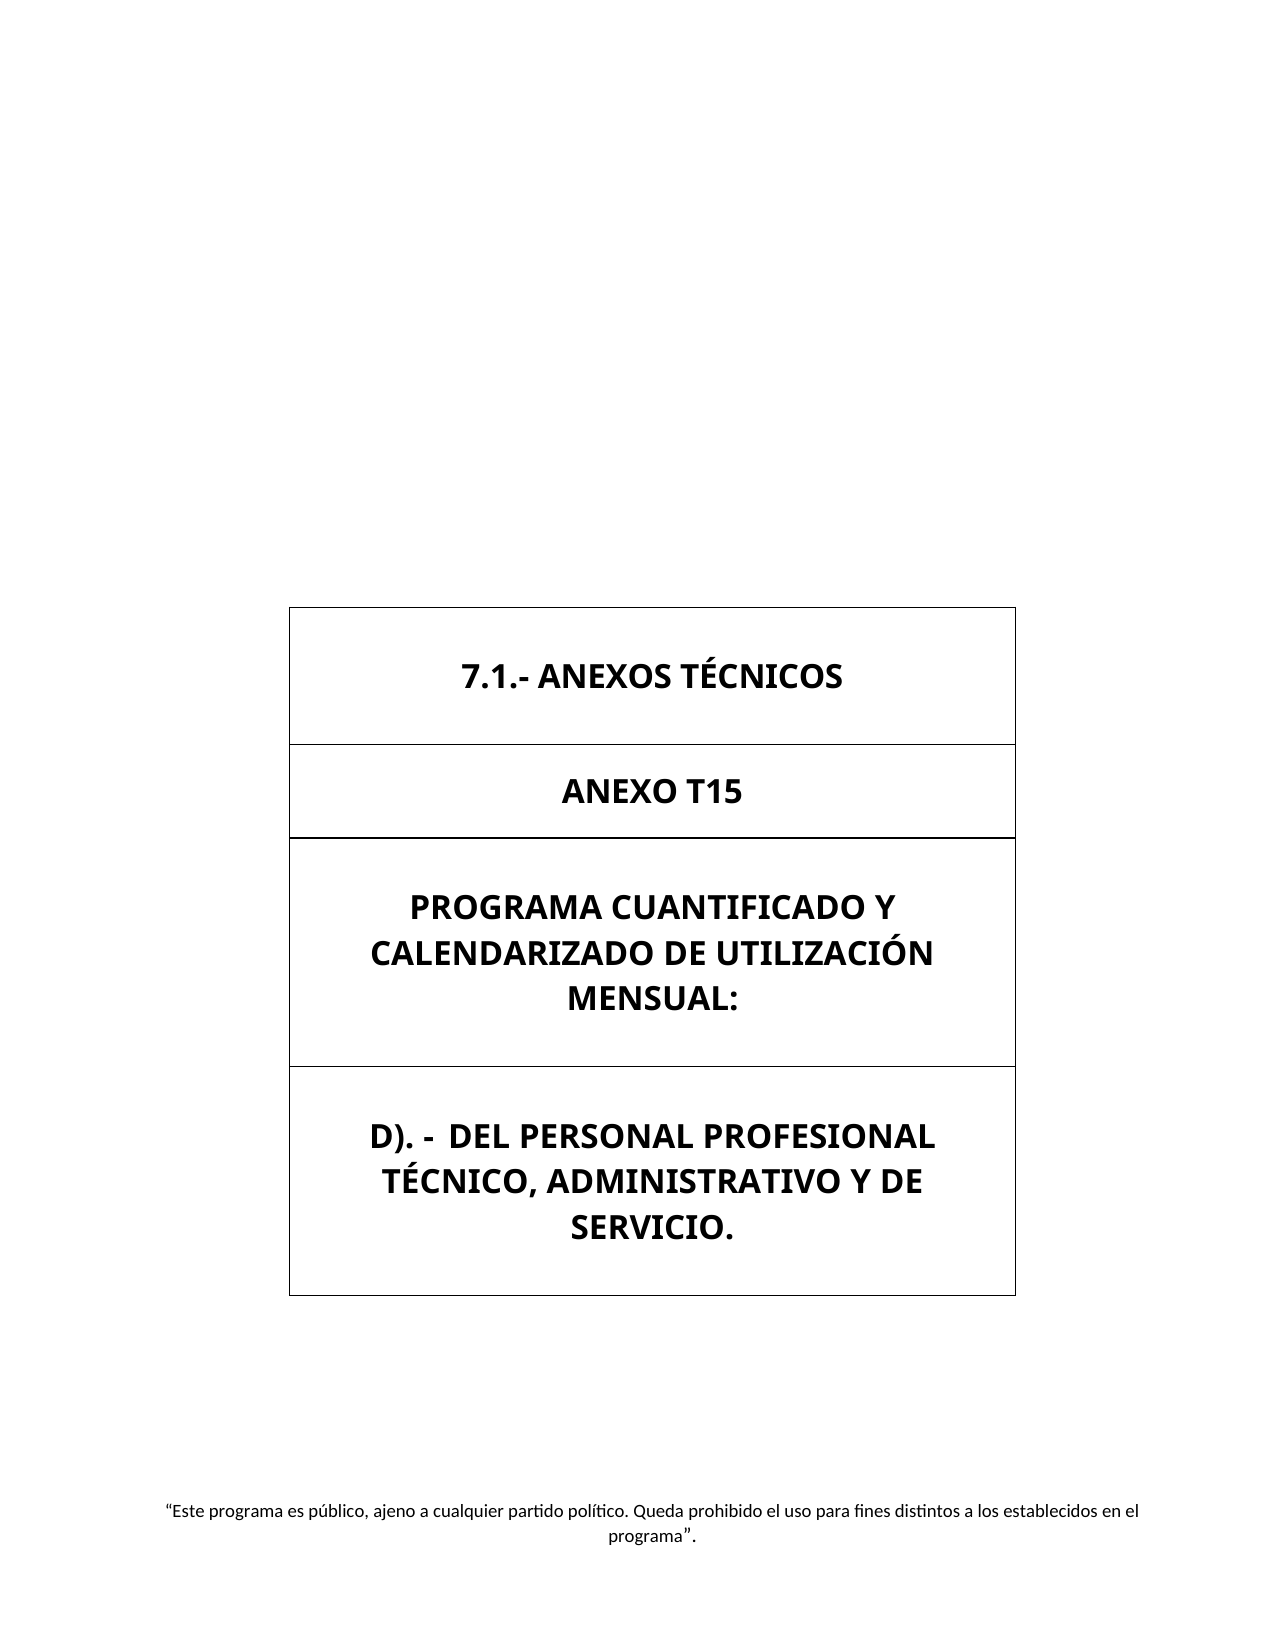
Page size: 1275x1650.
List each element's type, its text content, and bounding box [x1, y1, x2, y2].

table_header 7.1.- ANEXOS TÉCNICOS [290, 608, 1015, 743]
table_cell ANEXO T15 [290, 745, 1015, 837]
table_cell D). - DEL PERSONAL PROFESIONAL TÉCNICO, ADMINISTRATIVO Y DE SERVICIO. [290, 1067, 1015, 1294]
table_cell PROGRAMA CUANTIFICADO Y CALENDARIZADO DE UTILIZACIÓN MENSUAL: [290, 839, 1015, 1066]
